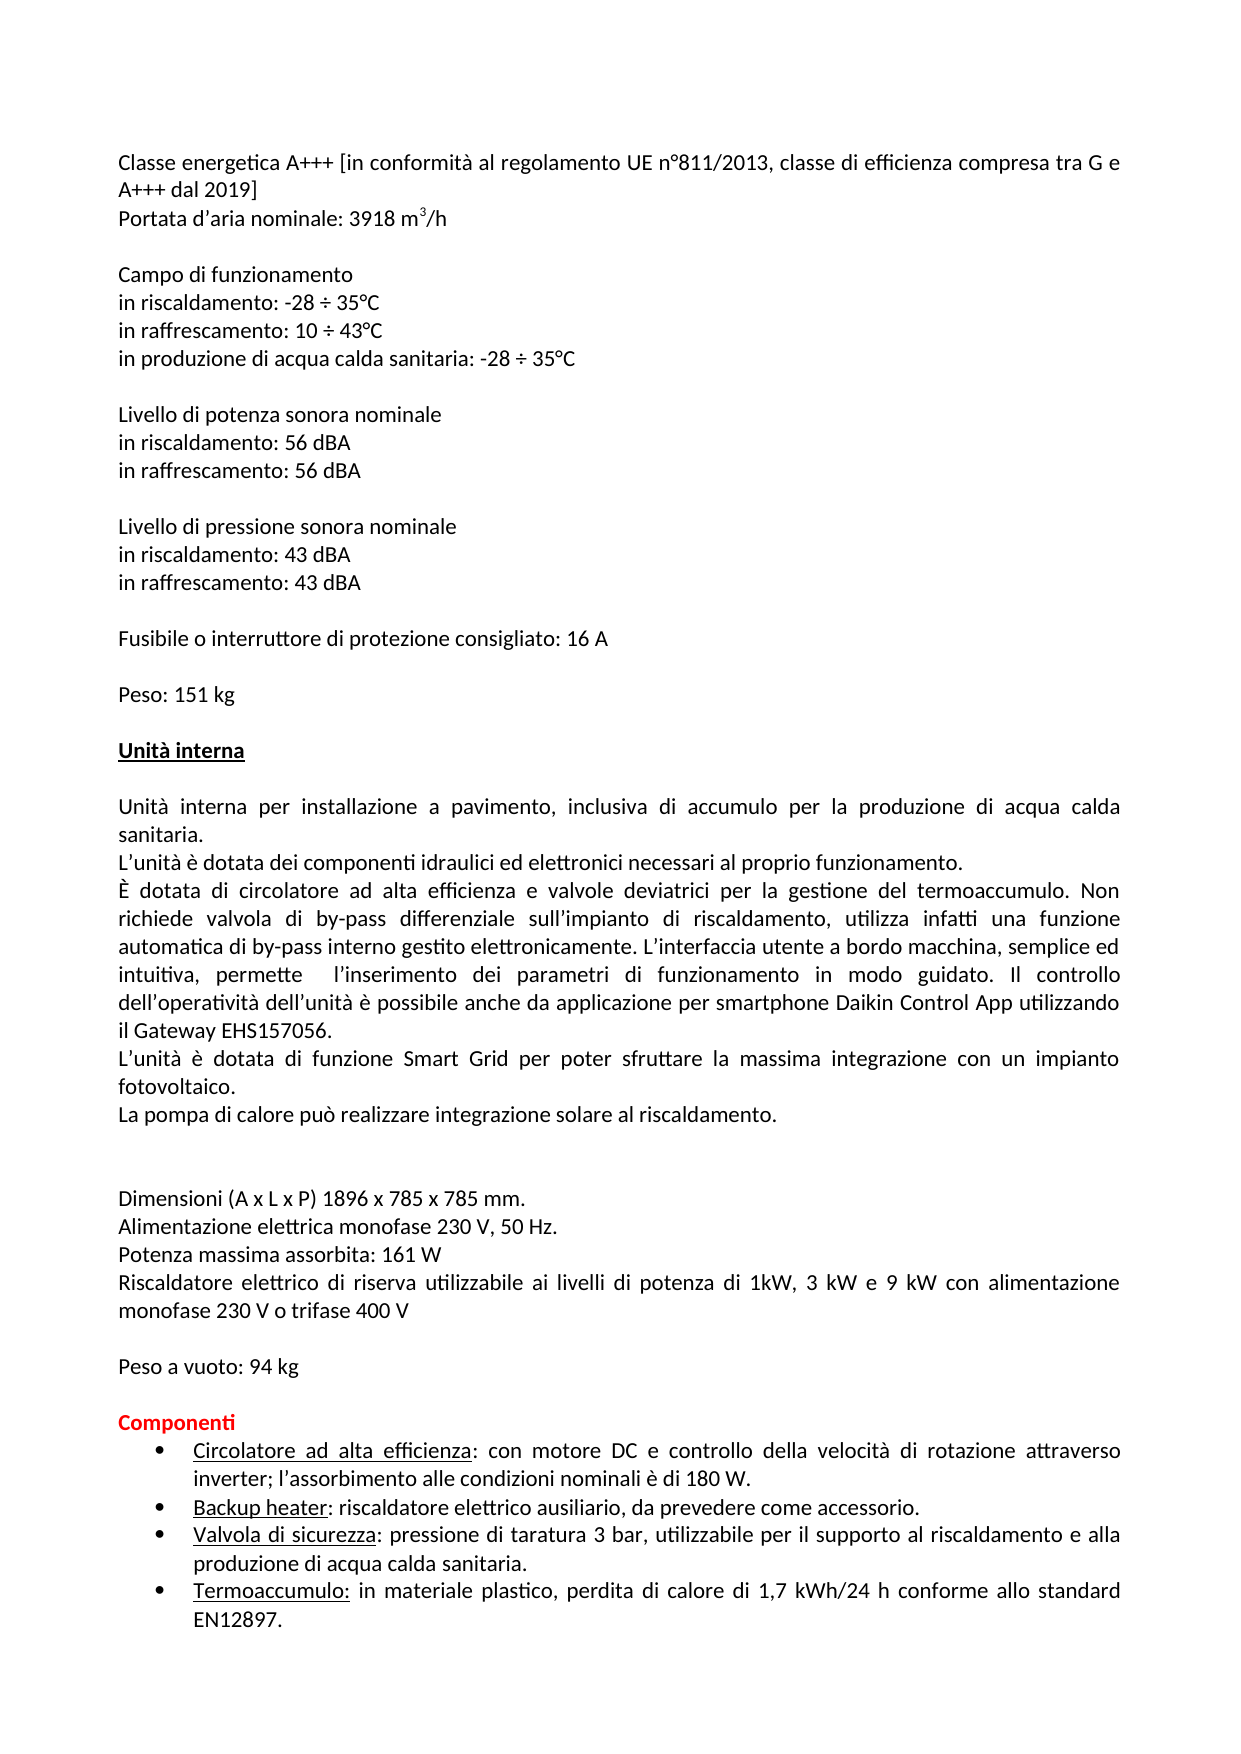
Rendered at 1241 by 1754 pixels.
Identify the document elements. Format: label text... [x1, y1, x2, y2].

text in raffrescamento: 56 dBA [118, 456, 1122, 484]
text Potenza massima assorbita: 161 W [118, 1240, 1122, 1268]
text in raffrescamento: 43 dBA [118, 568, 1122, 596]
text in riscaldamento: 43 dBA [118, 540, 1122, 568]
text Dimensioni (A x L x P) 1896 x 785 x 785 mm. [118, 1184, 1122, 1212]
text in raffrescamento: 10 ÷ 43°C [118, 316, 1122, 344]
text È dotata di circolatore ad alta efficienza e valvole deviatrici per la gestione del termoaccumulo. Non richiede valvola di by-pass differenziale sull’impianto di riscaldamento, utilizza infatti una funzione automatica di by-pass interno gestito elettronicamente. L’interfaccia utente a bordo macchina, semplice ed intuitiva, permette l’inserimento dei parametri di funzionamento in modo guidato. Il controllo dell’operatività dell’unità è possibile anche da applicazione per smartphone Daikin Control App utilizzando il Gateway EHS157056. [118, 876, 1122, 1044]
text L’unità è dotata di funzione Smart Grid per poter sfruttare la massima integrazione con un impianto fotovoltaico. [118, 1044, 1122, 1100]
text in riscaldamento: -28 ÷ 35°C [118, 288, 1122, 316]
text Unità interna per installazione a pavimento, inclusiva di accumulo per la produzione di acqua calda sanitaria. [118, 792, 1122, 848]
text Peso a vuoto: 94 kg [118, 1352, 1122, 1381]
list Termoaccumulo: in materiale plastico, perdita di calore di 1,7 kWh/24 h conforme allo standard EN12897. [156, 1577, 1122, 1633]
text Peso: 151 kg [118, 680, 1122, 708]
text Fusibile o interruttore di protezione consigliato: 16 A [118, 624, 1122, 652]
text Classe energetica A+++ [in conformità al regolamento UE n°811/2013, classe di efficienza compresa tra G e A+++ dal 2019] [118, 148, 1122, 204]
list Valvola di sicurezza: pressione di taratura 3 bar, utilizzabile per il supporto al riscaldamento e alla produzione di acqua calda sanitaria. [156, 1521, 1122, 1577]
text L’unità è dotata dei componenti idraulici ed elettronici necessari al proprio funzionamento. [118, 848, 1122, 876]
text Portata d’aria nominale: 3918 m3/h [118, 204, 1122, 232]
text Unità interna [118, 736, 1122, 764]
list Circolatore ad alta efficienza: con motore DC e controllo della velocità di rotazione attraverso inverter; l’assorbimento alle condizioni nominali è di 180 W. [156, 1437, 1122, 1493]
text in produzione di acqua calda sanitaria: -28 ÷ 35°C [118, 344, 1122, 372]
text Livello di pressione sonora nominale [118, 512, 1122, 540]
list Backup heater: riscaldatore elettrico ausiliario, da prevedere come accessorio. [156, 1493, 1122, 1521]
text Componenti [118, 1408, 1122, 1437]
text in riscaldamento: 56 dBA [118, 428, 1122, 456]
text Riscaldatore elettrico di riserva utilizzabile ai livelli di potenza di 1kW, 3 kW e 9 kW con alimentazione monofase 230 V o trifase 400 V [118, 1268, 1122, 1324]
text La pompa di calore può realizzare integrazione solare al riscaldamento. [118, 1100, 1122, 1128]
text Campo di funzionamento [118, 260, 1122, 288]
text Alimentazione elettrica monofase 230 V, 50 Hz. [118, 1212, 1122, 1240]
text Livello di potenza sonora nominale [118, 400, 1122, 428]
